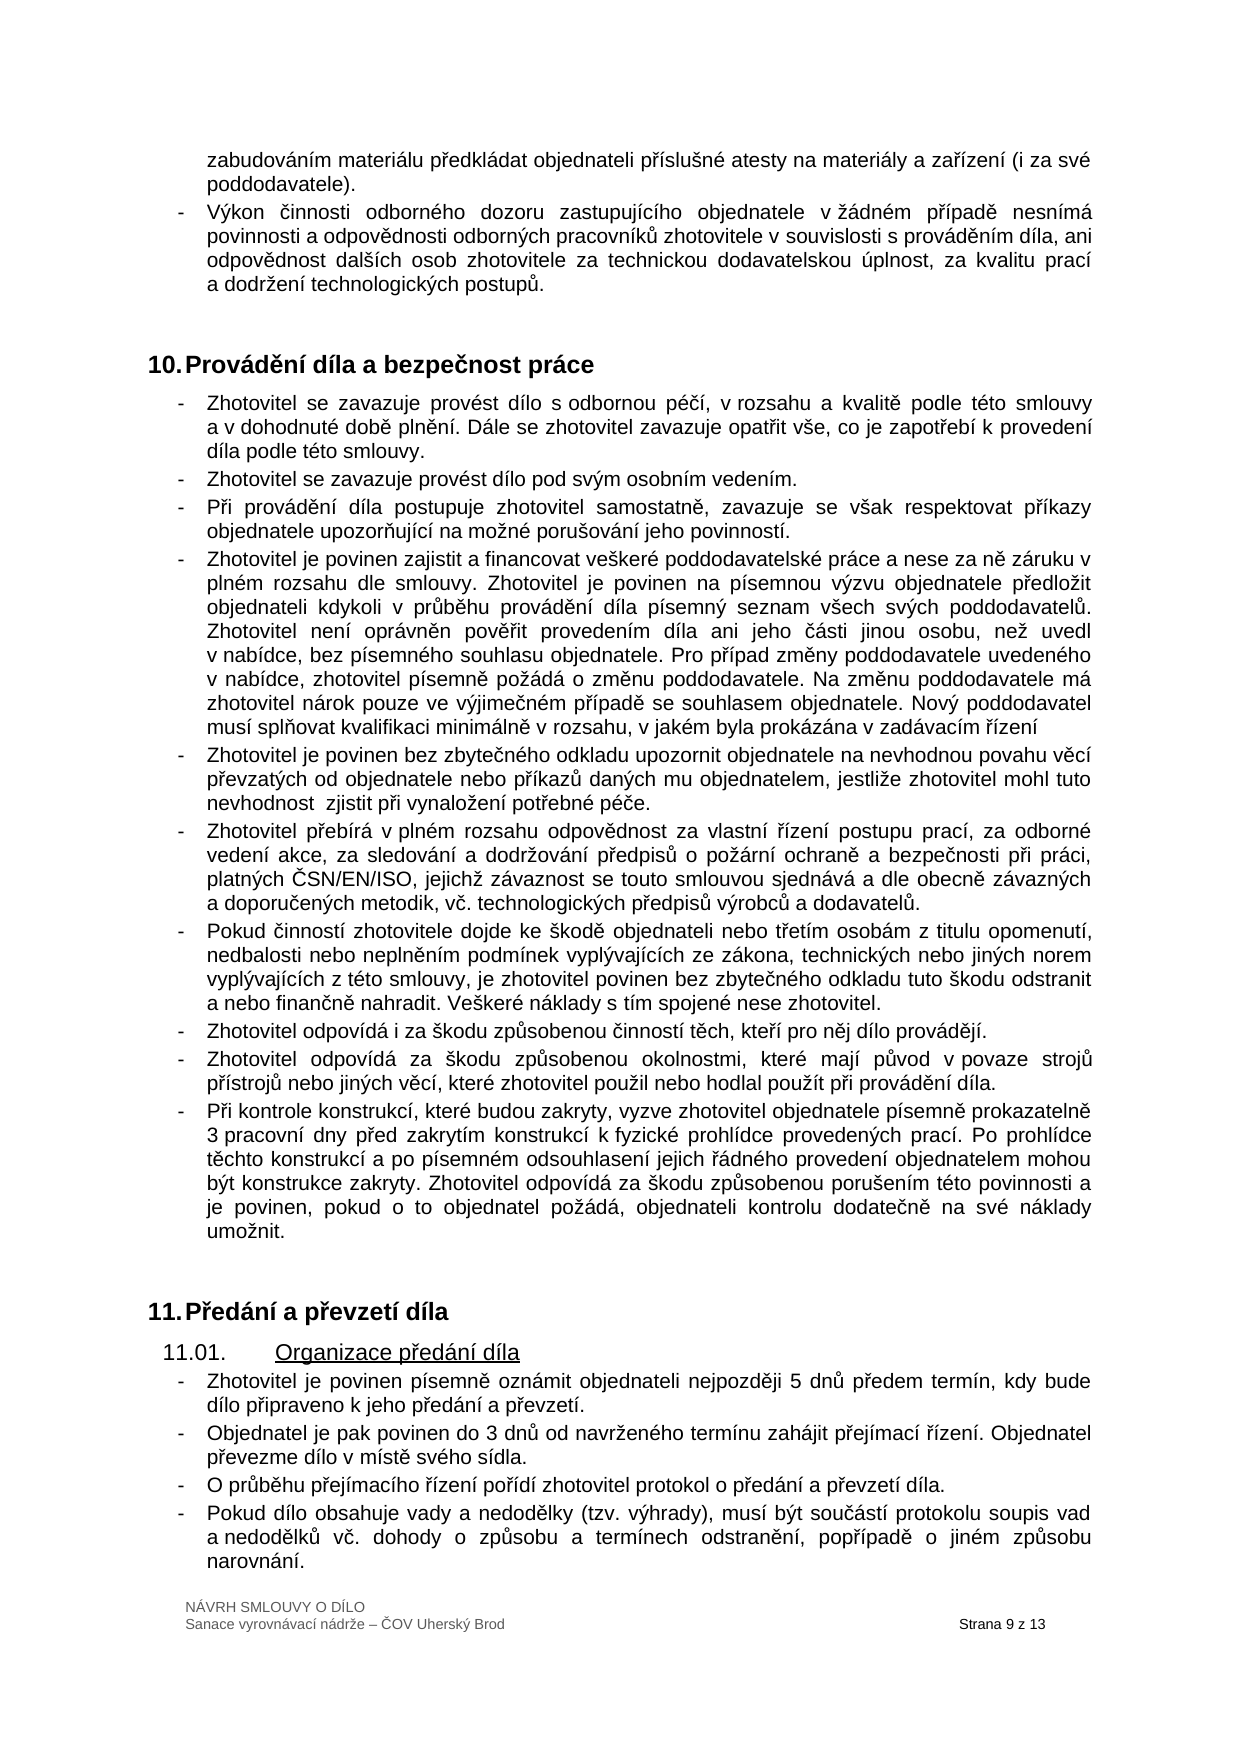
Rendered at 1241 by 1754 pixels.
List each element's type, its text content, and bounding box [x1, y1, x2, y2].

text Při provádění díla postupuje zhotovitel samostatně, zavazuje se však respektovat příkazy objednatele upozorňující na možné porušování jeho povinností. [177, 495, 1093, 543]
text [177, 148, 1093, 196]
subtitle Předání a převzetí díla [148, 1297, 1093, 1326]
text Pokud dílo obsahuje vady a nedodělky (tzv. výhrady), musí být součástí protokolu soupis vad a nedodělků vč. dohody o způsobu a termínech odstranění, popřípadě o jiném způsobu narovnání. [177, 1501, 1093, 1573]
text Zhotovitel je povinen zajistit a financovat veškeré poddodavatelské práce a nese za ně záruku v plném rozsahu dle smlouvy. Zhotovitel je povinen na písemnou výzvu objednatele předložit objednateli kdykoli v průběhu provádění díla písemný seznam všech svých poddodavatelů. Zhotovitel není oprávněn pověřit provedením díla ani jeho části jinou osobu, než uvedl v nabídce, bez písemného souhlasu objednatele. Pro případ změny poddodavatele uvedeného v nabídce, zhotovitel písemně požádá o změnu poddodavatele. Na změnu poddodavatele má zhotovitel nárok pouze ve výjimečném případě se souhlasem objednatele. Nový poddodavatel musí splňovat kvalifikaci minimálně v rozsahu, v jakém byla prokázána v zadávacím řízení [177, 547, 1093, 739]
text O průběhu přejímacího řízení pořídí zhotovitel protokol o předání a převzetí díla. [177, 1473, 1093, 1497]
text Zhotovitel odpovídá za škodu způsobenou okolnostmi, které mají původ v povaze strojů přístrojů nebo jiných věcí, které zhotovitel použil nebo hodlal použít při provádění díla. [177, 1047, 1093, 1095]
text Pokud činností zhotovitele dojde ke škodě objednateli nebo třetím osobám z titulu opomenutí, nedbalosti nebo neplněním podmínek vyplývajících ze zákona, technických nebo jiných norem vyplývajících z této smlouvy, je zhotovitel povinen bez zbytečného odkladu tuto škodu odstranit a nebo finančně nahradit. Veškeré náklady s tím spojené nese zhotovitel. [177, 919, 1093, 1015]
text Výkon činnosti odborného dozoru zastupujícího objednatele v žádném případě nesnímá povinnosti a odpovědnosti odborných pracovníků zhotovitele v souvislosti s prováděním díla, ani odpovědnost dalších osob zhotovitele za technickou dodavatelskou úplnost, za kvalitu prací a dodržení technologických postupů. [177, 200, 1093, 296]
text Zhotovitel je povinen bez zbytečného odkladu upozornit objednatele na nevhodnou povahu věcí převzatých od objednatele nebo příkazů daných mu objednatelem, jestliže zhotovitel mohl tuto nevhodnost zjistit při vynaložení potřebné péče. [177, 743, 1093, 815]
text Zhotovitel přebírá v plném rozsahu odpovědnost za vlastní řízení postupu prací, za odborné vedení akce, za sledování a dodržování předpisů o požární ochraně a bezpečnosti při práci, platných ČSN/EN/ISO, jejichž závaznost se touto smlouvou sjednává a dle obecně závazných a doporučených metodik, vč. technologických předpisů výrobců a dodavatelů. [177, 819, 1093, 915]
subtitle Organizace předání díla [162, 1338, 1093, 1365]
subtitle Provádění díla a bezpečnost práce [148, 350, 1093, 378]
text Objednatel je pak povinen do 3 dnů od navrženého termínu zahájit přejímací řízení. Objednatel převezme dílo v místě svého sídla. [177, 1421, 1093, 1469]
text Zhotovitel se zavazuje provést dílo pod svým osobním vedením. [177, 467, 1093, 491]
text Zhotovitel odpovídá i za škodu způsobenou činností těch, kteří pro něj dílo provádějí. [177, 1019, 1093, 1043]
text Zhotovitel se zavazuje provést dílo s odbornou péčí, v rozsahu a kvalitě podle této smlouvy a v dohodnuté době plnění. Dále se zhotovitel zavazuje opatřit vše, co je zapotřebí k provedení díla podle této smlouvy. [177, 391, 1093, 463]
text Zhotovitel je povinen písemně oznámit objednateli nejpozději 5 dnů předem termín, kdy bude dílo připraveno k jeho předání a převzetí. [177, 1369, 1093, 1417]
text Při kontrole konstrukcí, které budou zakryty, vyzve zhotovitel objednatele písemně prokazatelně 3 pracovní dny před zakrytím konstrukcí k fyzické prohlídce provedených prací. Po prohlídce těchto konstrukcí a po písemném odsouhlasení jejich řádného provedení objednatelem mohou být konstrukce zakryty. Zhotovitel odpovídá za škodu způsobenou porušením této povinnosti a je povinen, pokud o to objednatel požádá, objednateli kontrolu dodatečně na své náklady umožnit. [177, 1099, 1093, 1243]
